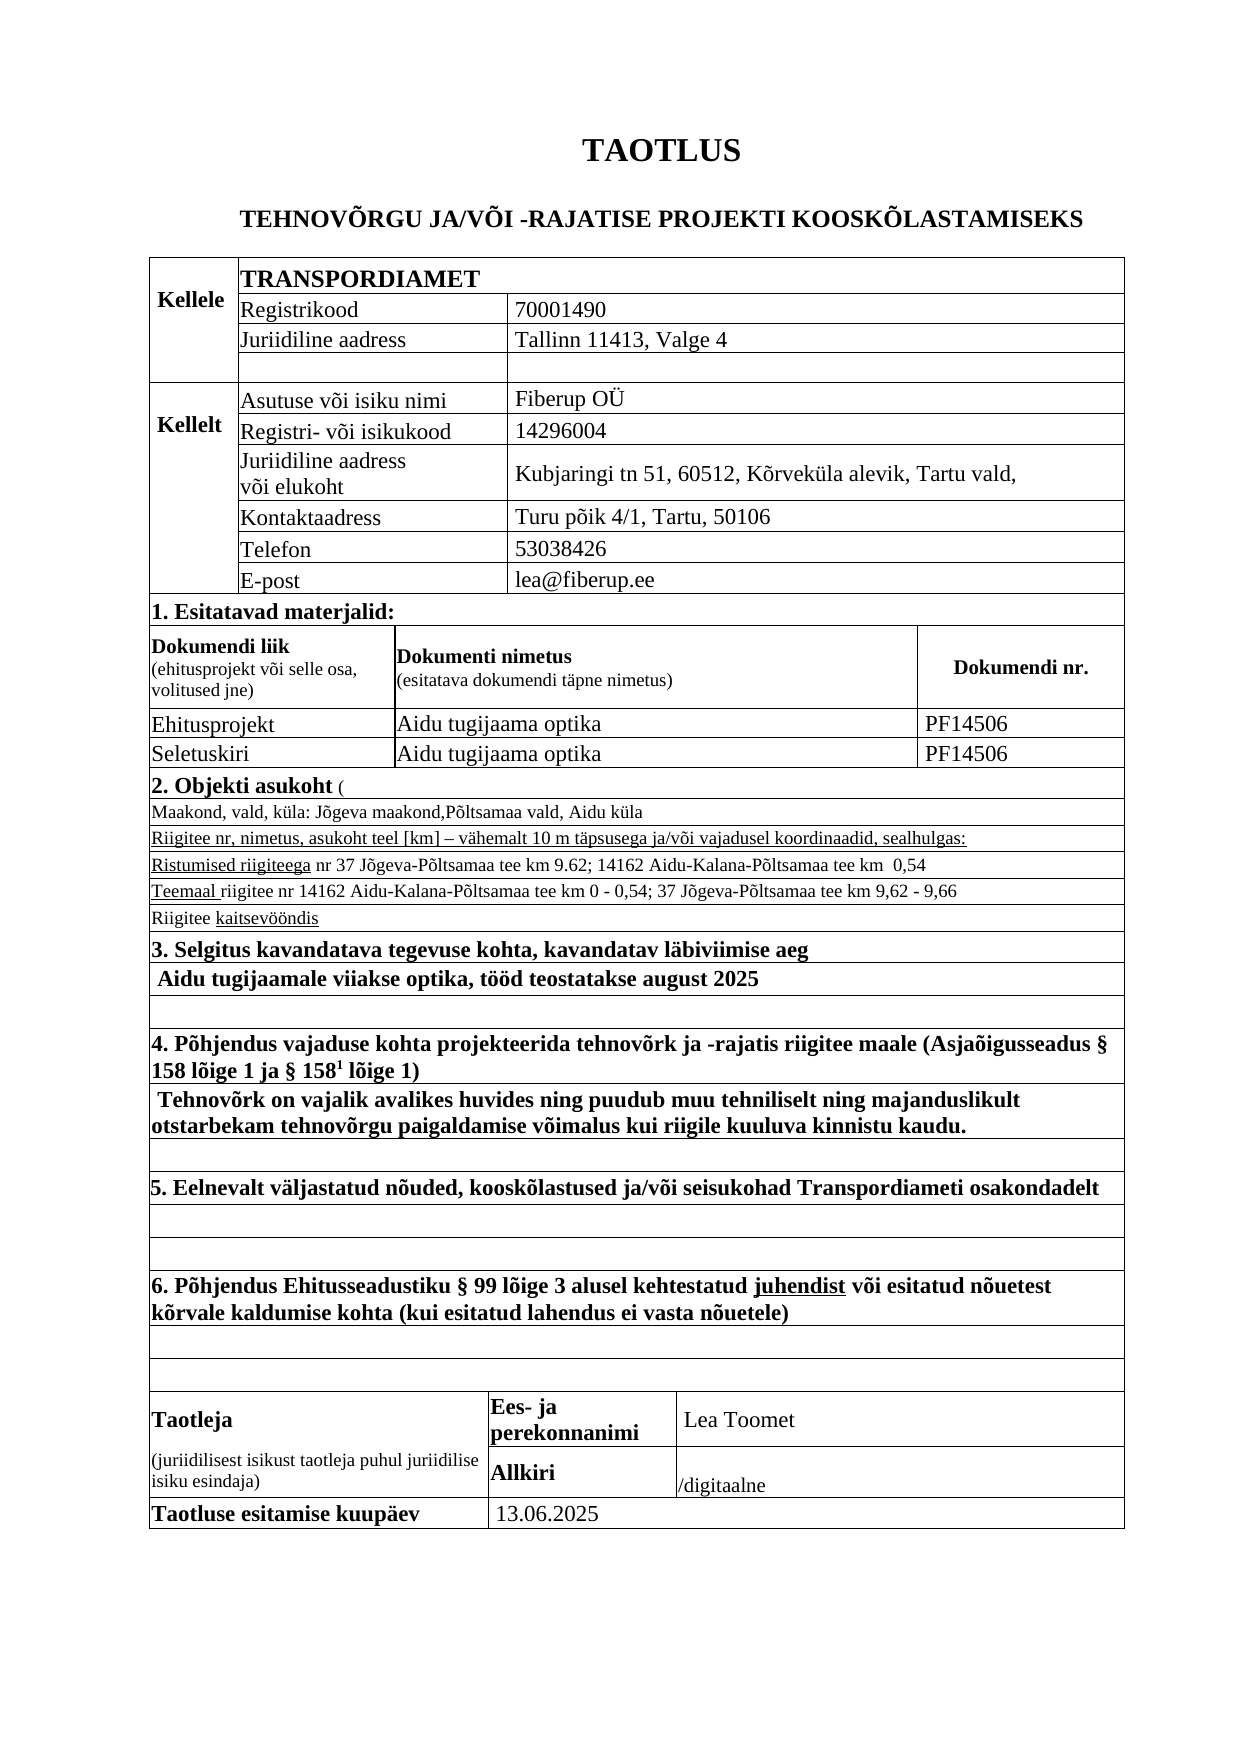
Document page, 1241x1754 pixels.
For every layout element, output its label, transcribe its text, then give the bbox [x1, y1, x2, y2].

table_cell 53038426 [508, 532, 1124, 562]
table_cell Aidu tugijaama optika [396, 709, 917, 737]
table_cell [150, 1205, 1124, 1237]
table_cell Kontaktaadress [239, 501, 507, 531]
table_cell Ehitusprojekt [150, 709, 394, 737]
table_cell Seletuskiri [150, 738, 394, 767]
table_cell Dokumendi liik (ehitusprojekt või selle osa, volitused jne) [150, 626, 394, 707]
table_cell [150, 1359, 1124, 1391]
table_cell Turu põik 4/1, Tartu, 50106 [508, 501, 1124, 531]
table_cell Dokumendi nr. [918, 626, 1124, 707]
text TAOTLUS [177, 130, 1146, 168]
table_cell [150, 1326, 1124, 1358]
table_cell Riigitee nr, nimetus, asukoht teel [km] – vähemalt 10 m täpsusega ja/või vajadusel koordinaadid, sealhulgas: [150, 826, 1124, 851]
table_cell PF14506 [918, 738, 1124, 767]
table_cell Dokumenti nimetus (esitatava dokumendi täpne nimetus) [396, 626, 917, 707]
table_header TRANSPORDIAMET [239, 258, 1124, 293]
table_cell 5. Eelnevalt väljastatud nõuded, kooskõlastused ja/või seisukohad Transpordiameti osakondadelt [150, 1172, 1124, 1204]
text TEHNOVÕRGU JA/VÕI -RAJATISE PROJEKTI KOOSKÕLASTAMISEKS [177, 204, 1146, 233]
table_cell Ees- ja perekonnanimi [489, 1392, 676, 1446]
table_cell Lea Toomet [677, 1392, 1124, 1446]
table_cell Kubjaringi tn 51, 60512, Kõrveküla alevik, Tartu vald, [508, 445, 1124, 499]
table_cell Fiberup OÜ [508, 383, 1124, 413]
table_cell [508, 353, 1124, 382]
table_cell Registri- või isikukood [239, 414, 507, 444]
table_cell lea@fiberup.ee [508, 563, 1124, 593]
table_cell [150, 1238, 1124, 1269]
table_cell Teemaal riigitee nr 14162 Aidu-Kalana-Põltsamaa tee km 0 - 0,54; 37 Jõgeva-Põltsamaa tee km 9,62 - 9,66 [150, 879, 1124, 904]
table_cell [150, 996, 1124, 1028]
table_cell 3. Selgitus kavandatava tegevuse kohta, kavandatav läbiviimise aeg [150, 932, 1124, 962]
table_cell Riigitee kaitsevööndis [150, 905, 1124, 931]
table_cell E-post [239, 563, 507, 593]
table_cell 6. Põhjendus Ehitusseadustiku § 99 lõige 3 alusel kehtestatud juhendist või esitatud nõuetest kõrvale kaldumise kohta (kui esitatud lahendus ei vasta nõuetele) [150, 1271, 1124, 1325]
table_cell Registrikood [239, 294, 507, 322]
table_cell Maakond, vald, küla: Jõgeva maakond,Põltsamaa vald, Aidu küla [150, 799, 1124, 824]
table_cell 14296004 [508, 414, 1124, 444]
table_cell Kellelt [150, 383, 238, 593]
table_cell Taotluse esitamise kuupäev [150, 1498, 488, 1528]
table_cell Taotleja [150, 1392, 488, 1446]
table_cell Tehnovõrk on vajalik avalikes huvides ning puudub muu tehniliselt ning majanduslikult otstarbekam tehnovõrgu paigaldamise võimalus kui riigile kuuluva kinnistu kaudu. [150, 1084, 1124, 1138]
table_cell 2. Objekti asukoht ( [150, 768, 1124, 798]
table_cell 70001490 [508, 294, 1124, 322]
table_cell 1. Esitatavad materjalid: [150, 594, 1124, 624]
table_cell 4. Põhjendus vajaduse kohta projekteerida tehnovõrk ja -rajatis riigitee maale (Asjaõigusseadus § 158 lõige 1 ja § 1581 lõige 1) [150, 1029, 1124, 1083]
table_cell Juriidiline aadress või elukoht [239, 445, 507, 499]
table_cell PF14506 [918, 709, 1124, 737]
table_cell Asutuse või isiku nimi [239, 383, 507, 413]
table_cell 13.06.2025 [489, 1498, 1124, 1528]
table_header Kellele [150, 258, 238, 382]
table_cell Tallinn 11413, Valge 4 [508, 324, 1124, 352]
table_cell Aidu tugijaama optika [396, 738, 917, 767]
table_cell Ristumised riigiteega nr 37 Jõgeva-Põltsamaa tee km 9.62; 14162 Aidu-Kalana-Põltsamaa tee km 0,54 [150, 852, 1124, 878]
table_cell /digitaalne [677, 1447, 1124, 1497]
table_cell Telefon [239, 532, 507, 562]
table_cell Allkiri [489, 1447, 676, 1497]
table_cell Juriidiline aadress [239, 324, 507, 352]
table_cell [150, 1139, 1124, 1171]
table_cell Aidu tugijaamale viiakse optika, tööd teostatakse august 2025 [150, 963, 1124, 995]
table_cell [239, 353, 507, 382]
table_cell (juriidilisest isikust taotleja puhul juriidilise isiku esindaja) [150, 1446, 488, 1497]
